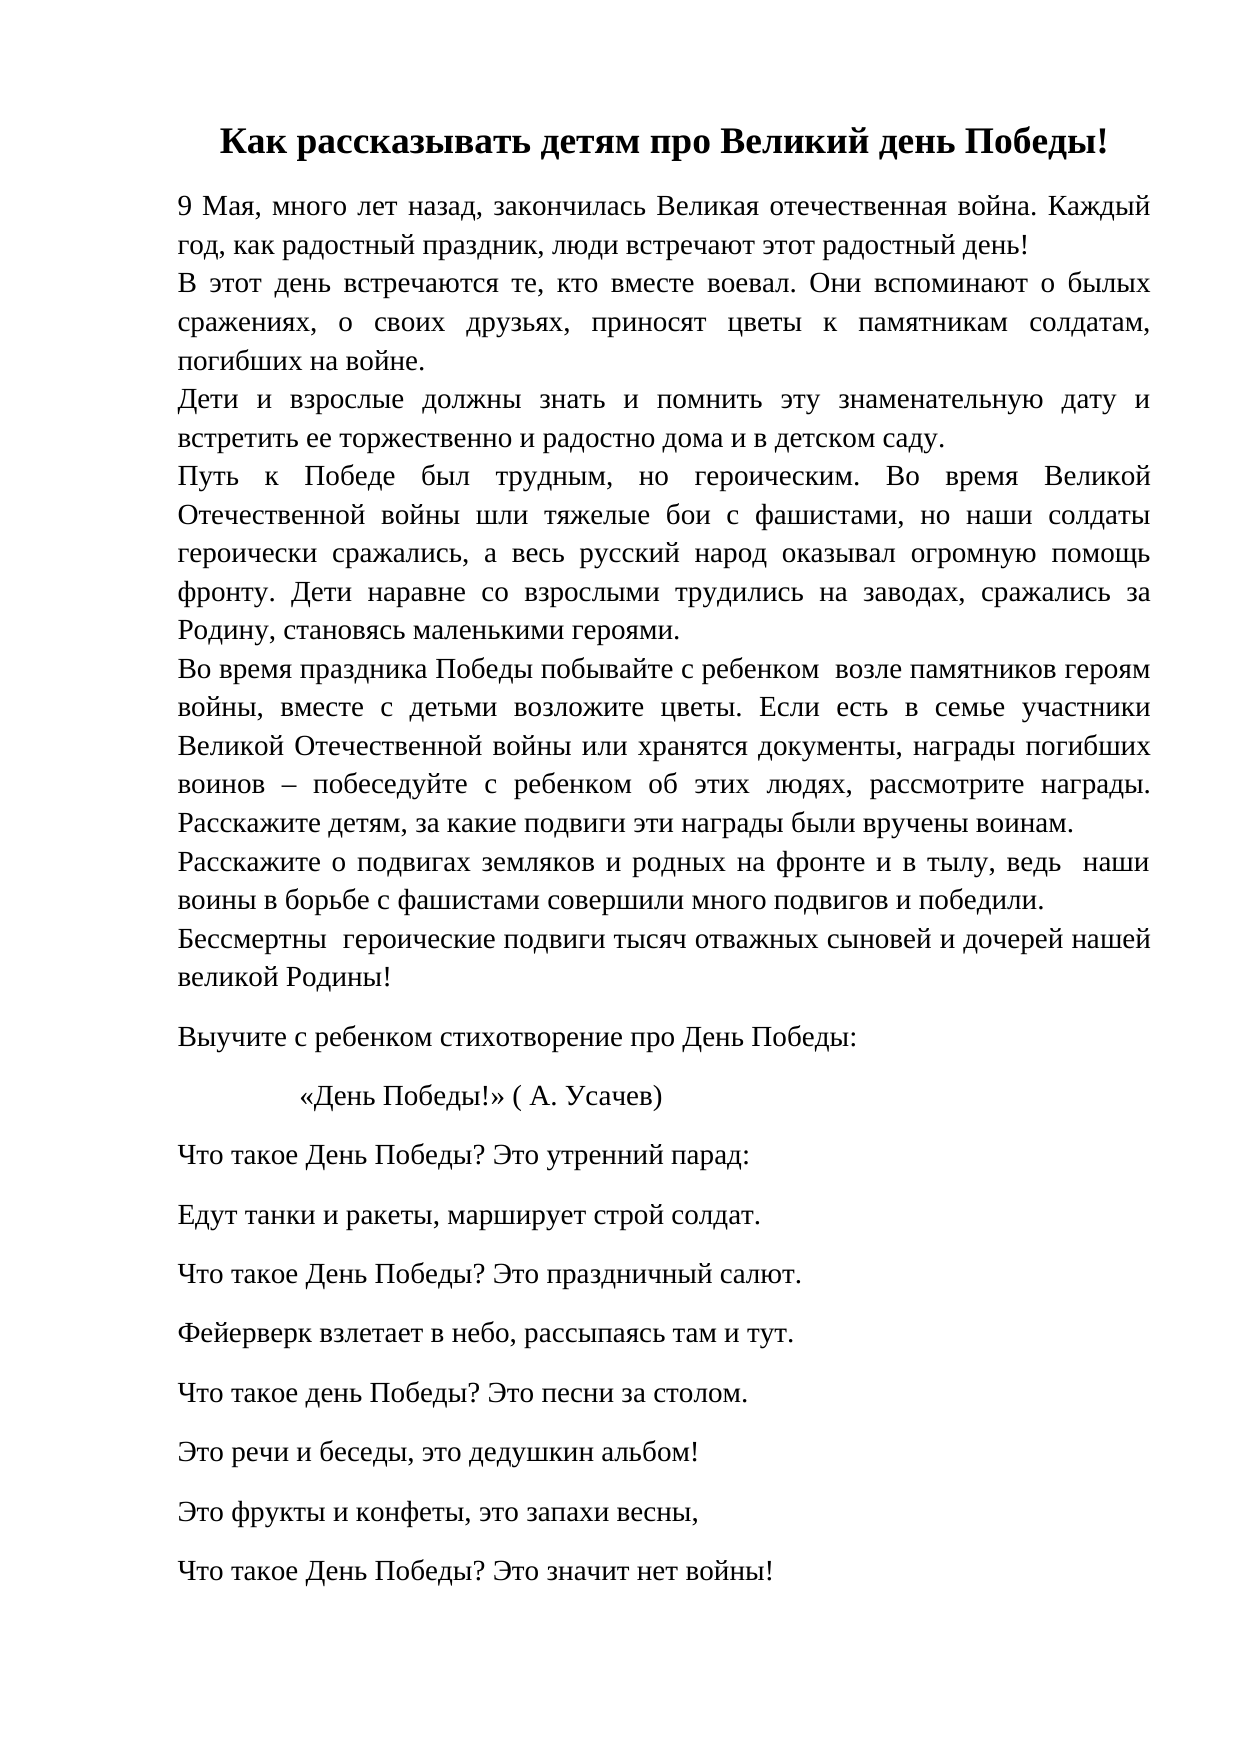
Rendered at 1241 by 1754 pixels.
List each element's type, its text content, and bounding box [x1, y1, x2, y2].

text Как рассказывать детям про Великий день Победы! [177, 118, 1152, 161]
text Выучите с ребенком стихотворение про День Победы: [177, 1019, 1152, 1052]
text Во время праздника Победы побывайте с ребенком возле памятников героям войны, вместе с детьми возложите цветы. Если есть в семье участники Великой Отечественной войны или хранятся документы, награды погибших воинов – побеседуйте с ребенком об этих людях, рассмотрите награды. Расскажите детям, за какие подвиги эти награды были вручены воинам. [177, 651, 1152, 839]
text Это речи и беседы, это дедушкин альбом! [177, 1434, 1152, 1468]
text Фейерверк взлетает в небо, рассыпаясь там и тут. [177, 1316, 1152, 1349]
text Что такое день Победы? Это песни за столом. [177, 1375, 1152, 1408]
text Дети и взрослые должны знать и помнить эту знаменательную дату и встретить ее торжественно и радостно дома и в детском саду. [177, 381, 1152, 453]
text Что такое День Победы? Это праздничный салют. [177, 1256, 1152, 1290]
text Путь к Победе был трудным, но героическим. Во время Великой Отечественной войны шли тяжелые бои с фашистами, но наши солдаты героически сражались, а весь русский народ оказывал огромную помощь фронту. Дети наравне со взрослыми трудились на заводах, сражались за Родину, становясь маленькими героями. [177, 458, 1152, 646]
text Расскажите о подвигах земляков и родных на фронте и в тылу, ведь наши воины в борьбе с фашистами совершили много подвигов и победили. [177, 844, 1152, 916]
text Бессмертны героические подвиги тысяч отважных сыновей и дочерей нашей великой Родины! [177, 921, 1152, 993]
text Что такое День Победы? Это утренний парад: [177, 1137, 1152, 1171]
text «День Победы!» ( А. Усачев) [177, 1078, 1152, 1112]
text 9 Мая, много лет назад, закончилась Великая отечественная война. Каждый год, как радостный праздник, люди встречают этот радостный день! [177, 188, 1152, 261]
text Это фрукты и конфеты, это запахи весны, [177, 1494, 1152, 1527]
text Едут танки и ракеты, марширует строй солдат. [177, 1197, 1152, 1230]
text В этот день встречаются те, кто вместе воевал. Они вспоминают о былых сражениях, о своих друзьях, приносят цветы к памятникам солдатам, погибших на войне. [177, 266, 1152, 376]
text Что такое День Победы? Это значит нет войны! [177, 1553, 1152, 1587]
